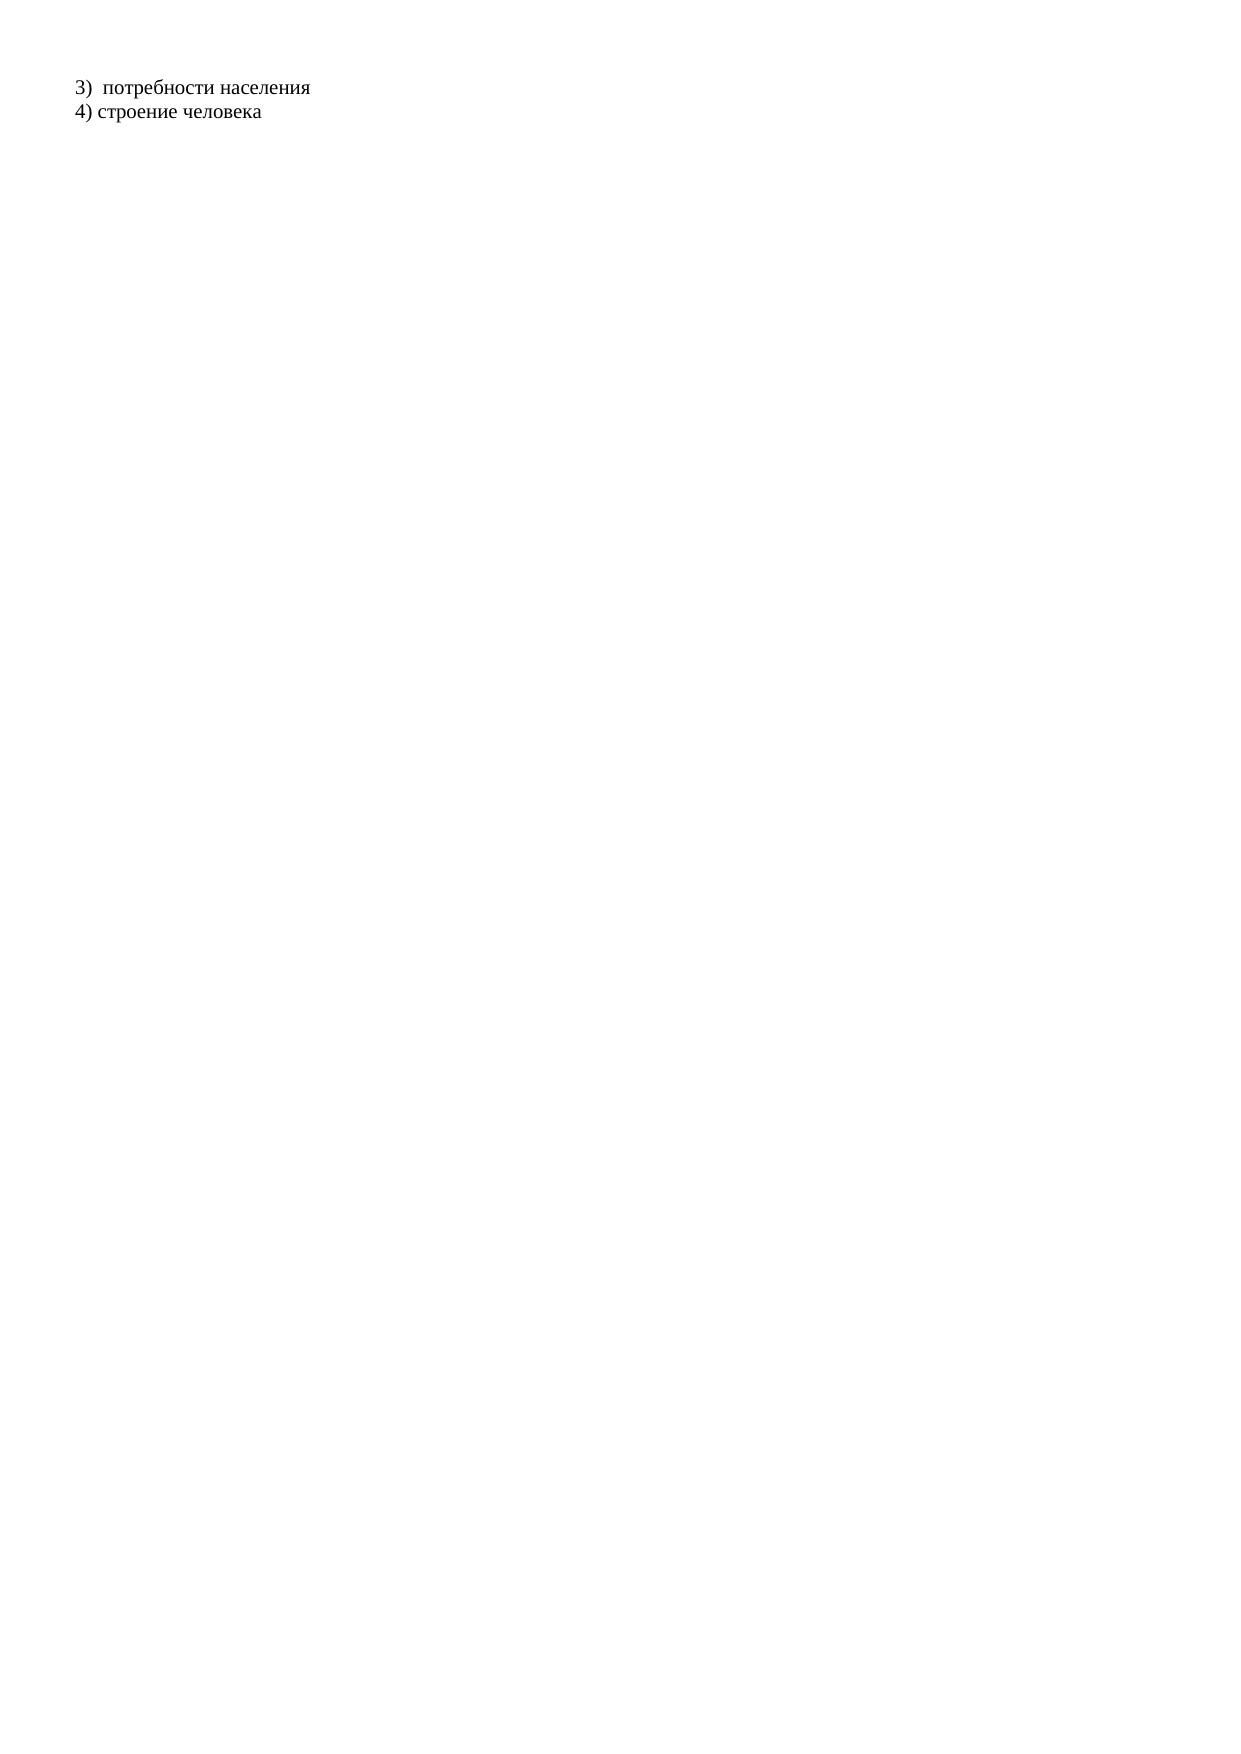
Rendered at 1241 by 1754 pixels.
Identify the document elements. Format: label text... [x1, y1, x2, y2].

text 3) потребности населения [75, 75, 1165, 99]
text 4) строение человека [75, 99, 1165, 123]
